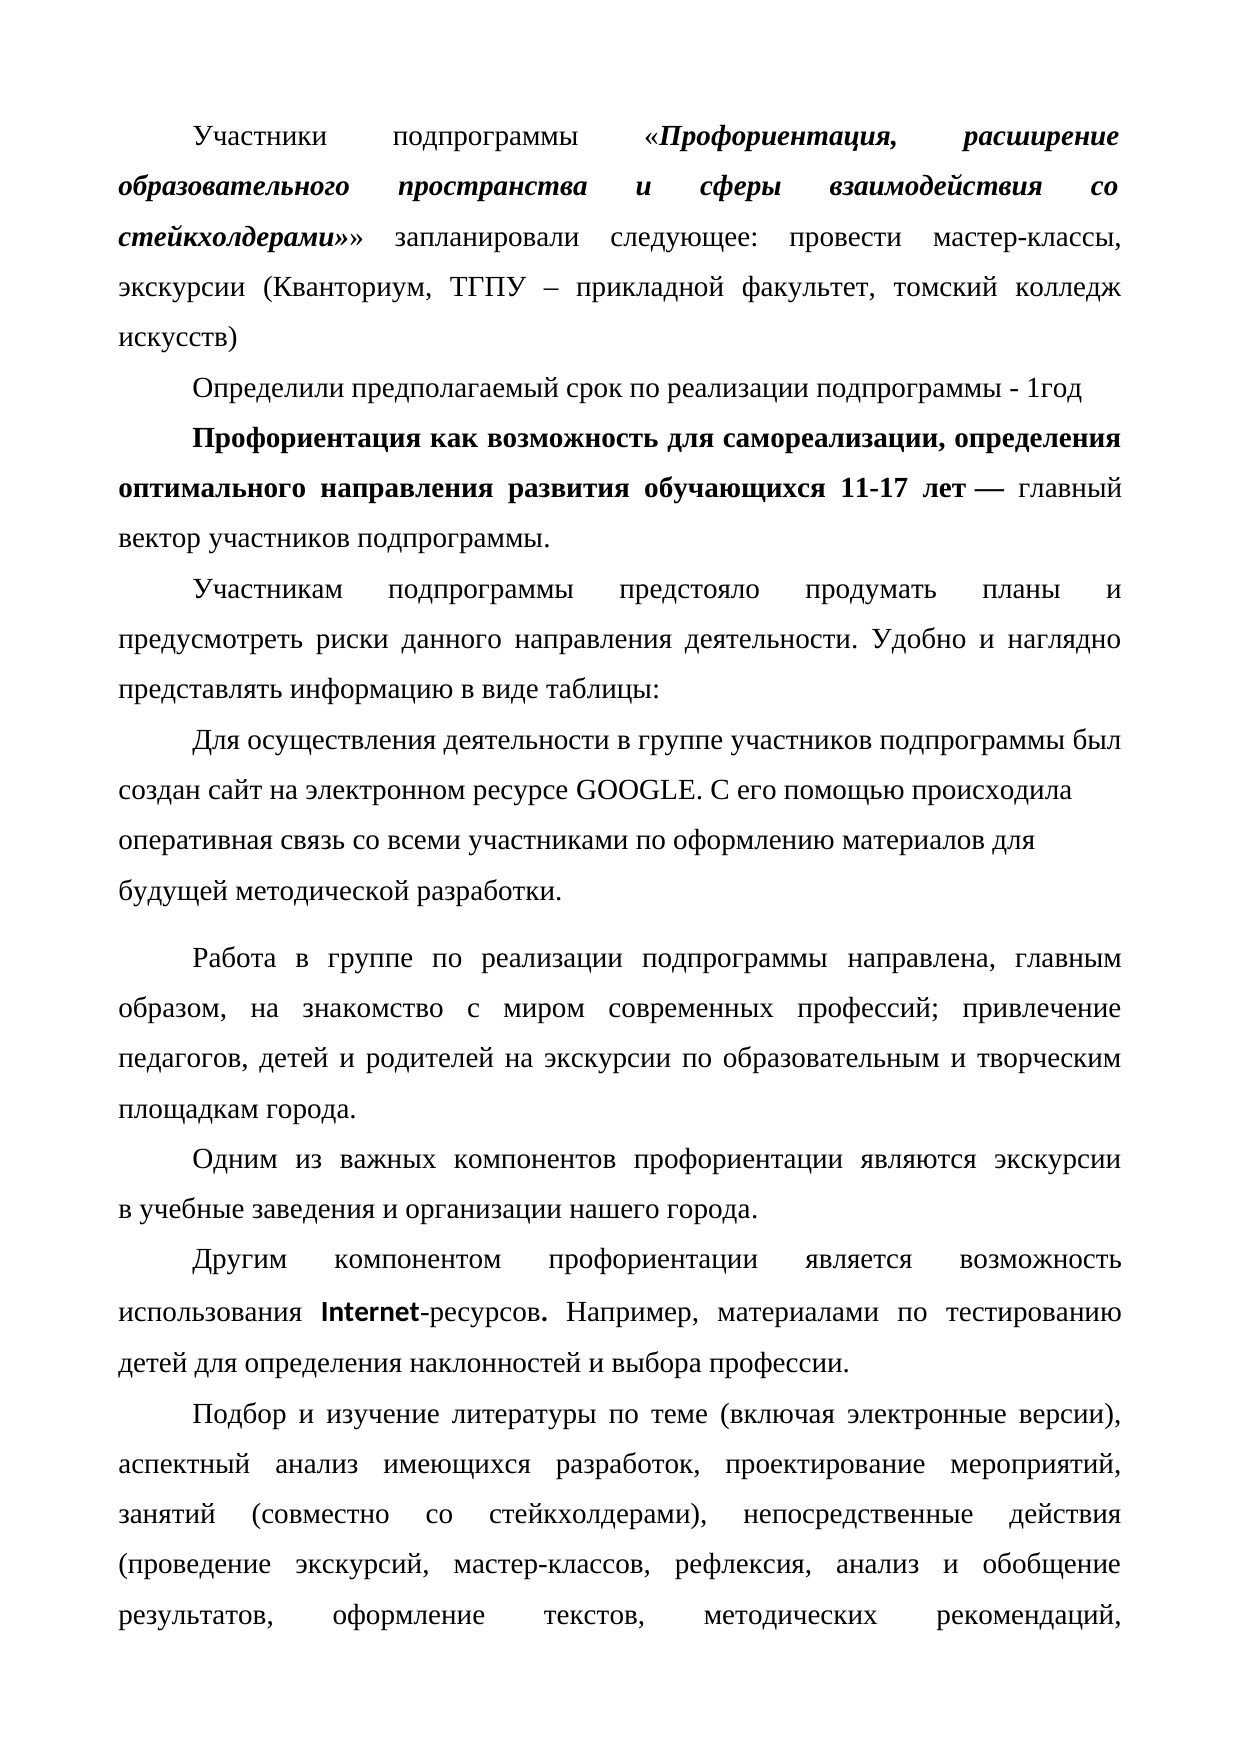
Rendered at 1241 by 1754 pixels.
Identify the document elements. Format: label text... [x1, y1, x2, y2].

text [118, 1396, 1122, 1631]
text Одним из важных компонентов профориентации являются экскурсии в учебные заведения и организации нашего города. [118, 1141, 1122, 1225]
text Участникам подпрограммы предстояло продумать планы и предусмотреть риски данного направления деятельности. Удобно и наглядно представлять информацию в виде таблицы: [118, 571, 1122, 705]
text Профориентация как возможность для самореализации, определения оптимального направления развития обучающихся 11-17 лет — главный вектор участников подпрограммы. [118, 420, 1122, 554]
text Определили предполагаемый срок по реализации подпрограммы - 1год [118, 370, 1122, 403]
text Для осуществления деятельности в группе участников подпрограммы был создан сайт на электронном ресурсе GOOGLE. С его помощью происходила оперативная связь со всеми участниками по оформлению материалов для будущей методической разработки. [118, 722, 1122, 906]
text Другим компонентом профориентации является возможность использования Internet-ресурсов. Например, материалами по тестированию детей для определения наклонностей и выбора профессии. [118, 1242, 1122, 1379]
text Работа в группе по реализации подпрограммы направлена, главным образом, на знакомство с миром современных профессий; привлечение педагогов, детей и родителей на экскурсии по образовательным и творческим площадкам города. [118, 940, 1122, 1124]
text Участники подпрограммы «Профориентация, расширение образовательного пространства и сферы взаимодействия со стейкхолдерами»» запланировали следующее: провести мастер-классы, экскурсии (Кванториум, ТГПУ – прикладной факультет, томский колледж искусств) [118, 118, 1122, 353]
